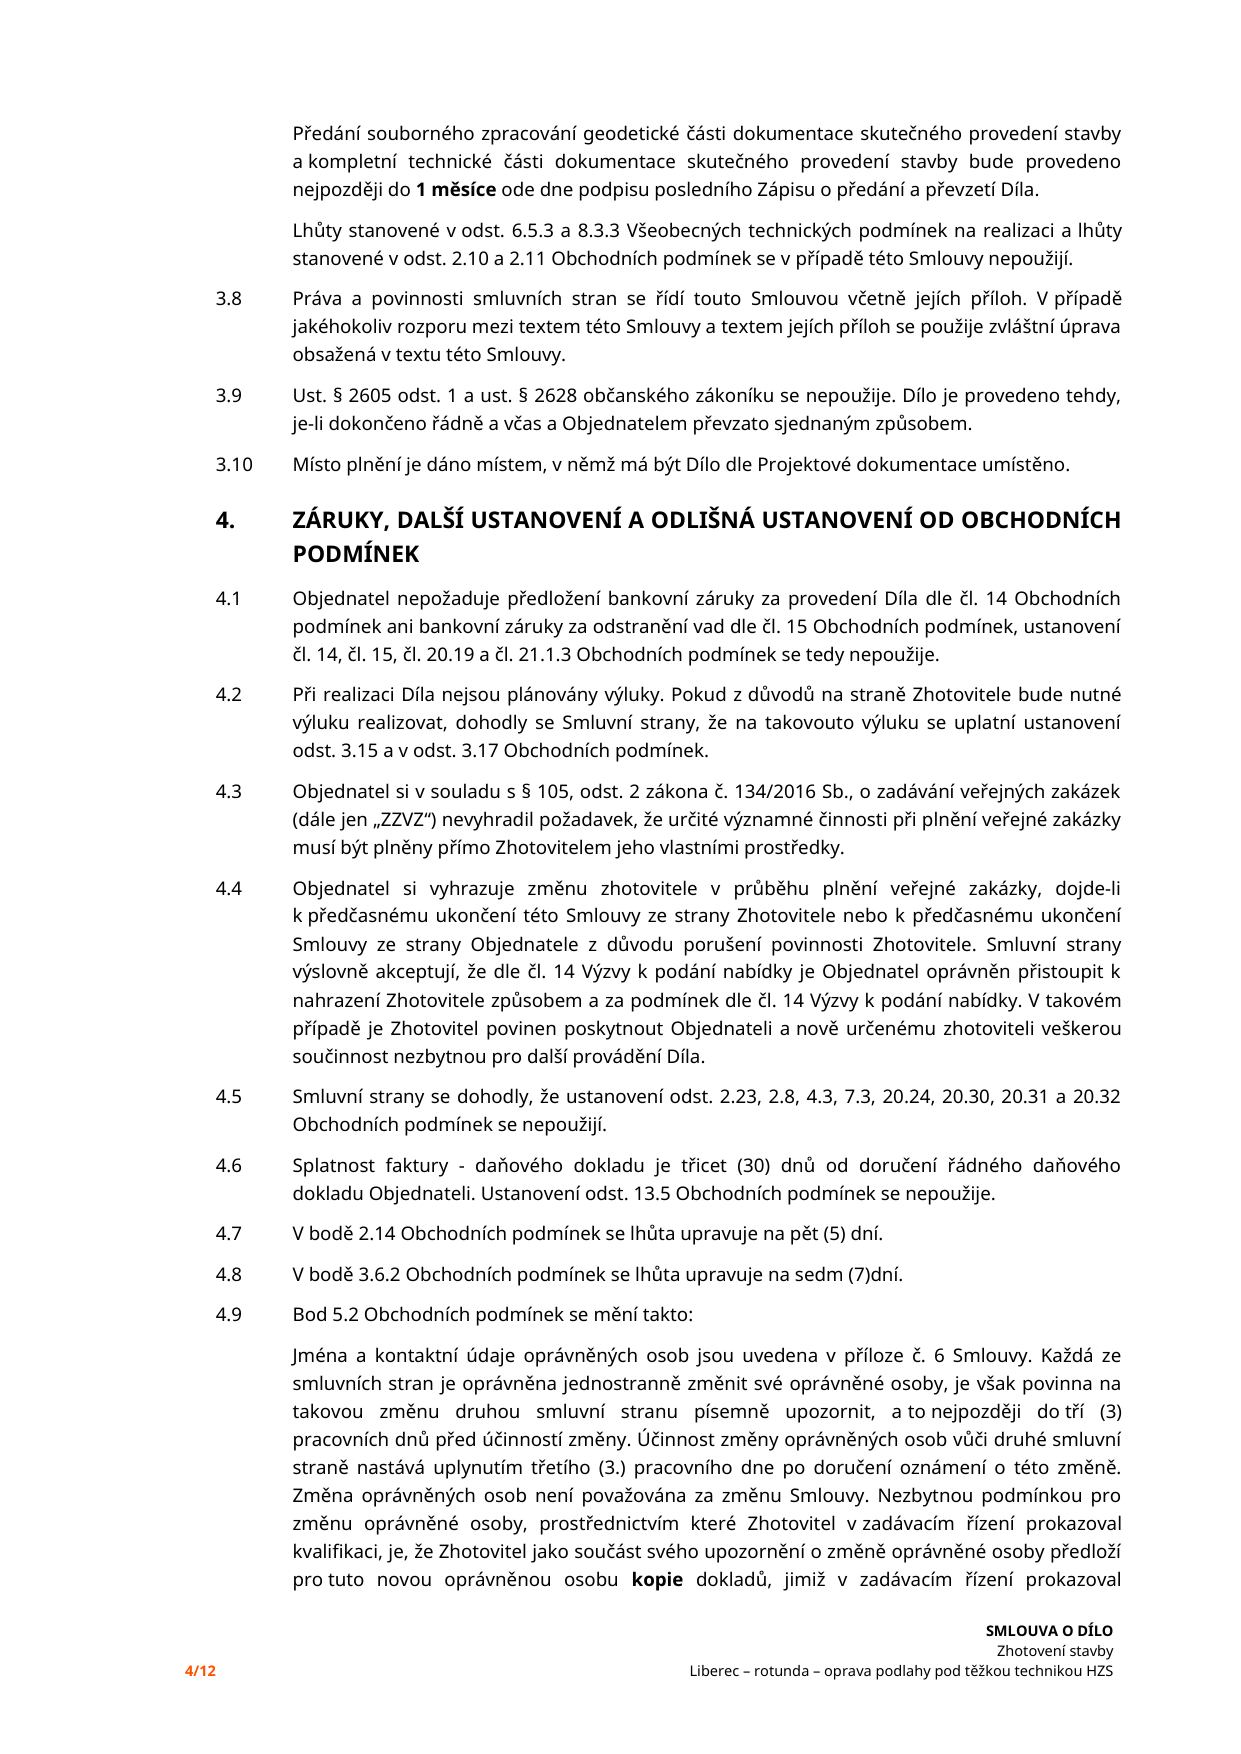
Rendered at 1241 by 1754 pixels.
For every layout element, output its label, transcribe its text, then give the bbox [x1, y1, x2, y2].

text Objednatel si v souladu s § 105, odst. 2 zákona č. 134/2016 Sb., o zadávání veřejných zakázek (dále jen „ZZVZ“) nevyhradil požadavek, že určité významné činnosti při plnění veřejné zakázky musí být plněny přímo Zhotovitelem jeho vlastními prostředky. [216, 778, 1122, 860]
text V bodě 2.14 Obchodních podmínek se lhůta upravuje na pět (5) dní. [216, 1221, 1122, 1246]
text Při realizaci Díla nejsou plánovány výluky. Pokud z důvodů na straně Zhotovitele bude nutné výluku realizovat, dohodly se Smluvní strany, že na takovouto výluku se uplatní ustanovení odst. 3.15 a v odst. 3.17 Obchodních podmínek. [216, 682, 1122, 763]
text Objednatel nepožaduje předložení bankovní záruky za provedení Díla dle čl. 14 Obchodních podmínek ani bankovní záruky za odstranění vad dle čl. 15 Obchodních podmínek, ustanovení čl. 14, čl. 15, čl. 20.19 a čl. 21.1.3 Obchodních podmínek se tedy nepoužije. [216, 585, 1122, 667]
text Předání souborného zpracování geodetické části dokumentace skutečného provedení stavby a kompletní technické části dokumentace skutečného provedení stavby bude provedeno nejpozději do 1 měsíce ode dne podpisu posledního Zápisu o předání a převzetí Díla. [292, 121, 1122, 202]
text Ust. § 2605 odst. 1 a ust. § 2628 občanského zákoníku se nepoužije. Dílo je provedeno tehdy, je-li dokončeno řádně a včas a Objednatelem převzato sjednaným způsobem. [216, 382, 1122, 436]
text Bod 5.2 Obchodních podmínek se mění takto: [216, 1302, 1122, 1327]
text Splatnost faktury - daňového dokladu je třicet (30) dnů od doručení řádného daňového dokladu Objednateli. Ustanovení odst. 13.5 Obchodních podmínek se nepoužije. [216, 1152, 1122, 1206]
text Místo plnění je dáno místem, v němž má být Dílo dle Projektové dokumentace umístěno. [216, 451, 1122, 476]
text Smluvní strany se dohodly, že ustanovení odst. 2.23, 2.8, 4.3, 7.3, 20.24, 20.30, 20.31 a 20.32 Obchodních podmínek se nepoužijí. [216, 1083, 1122, 1137]
text V bodě 3.6.2 Obchodních podmínek se lhůta upravuje na sedm (7)dní. [216, 1261, 1122, 1287]
text Práva a povinnosti smluvních stran se řídí touto Smlouvou včetně jejích příloh. V případě jakéhokoliv rozporu mezi textem této Smlouvy a textem jejích příloh se použije zvláštní úprava obsažená v textu této Smlouvy. [216, 286, 1122, 367]
text Objednatel si vyhrazuje změnu zhotovitele v průběhu plnění veřejné zakázky, dojde-li k předčasnému ukončení této Smlouvy ze strany Zhotovitele nebo k předčasnému ukončení Smlouvy ze strany Objednatele z důvodu porušení povinnosti Zhotovitele. Smluvní strany výslovně akceptují, že dle čl. 14 Výzvy k podání nabídky je Objednatel oprávněn přistoupit k nahrazení Zhotovitele způsobem a za podmínek dle čl. 14 Výzvy k podání nabídky. V takovém případě je Zhotovitel povinen poskytnout Objednateli a nově určenému zhotoviteli veškerou součinnost nezbytnou pro další provádění Díla. [216, 875, 1122, 1068]
text ZÁRUKY, DALŠÍ USTANOVENÍ A ODLIŠNÁ USTANOVENÍ OD OBCHODNÍCH PODMÍNEK [216, 504, 1122, 569]
text Lhůty stanovené v odst. 6.5.3 a 8.3.3 Všeobecných technických podmínek na realizaci a lhůty stanovené v odst. 2.10 a 2.11 Obchodních podmínek se v případě této Smlouvy nepoužijí. [292, 217, 1122, 271]
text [292, 1342, 1122, 1592]
